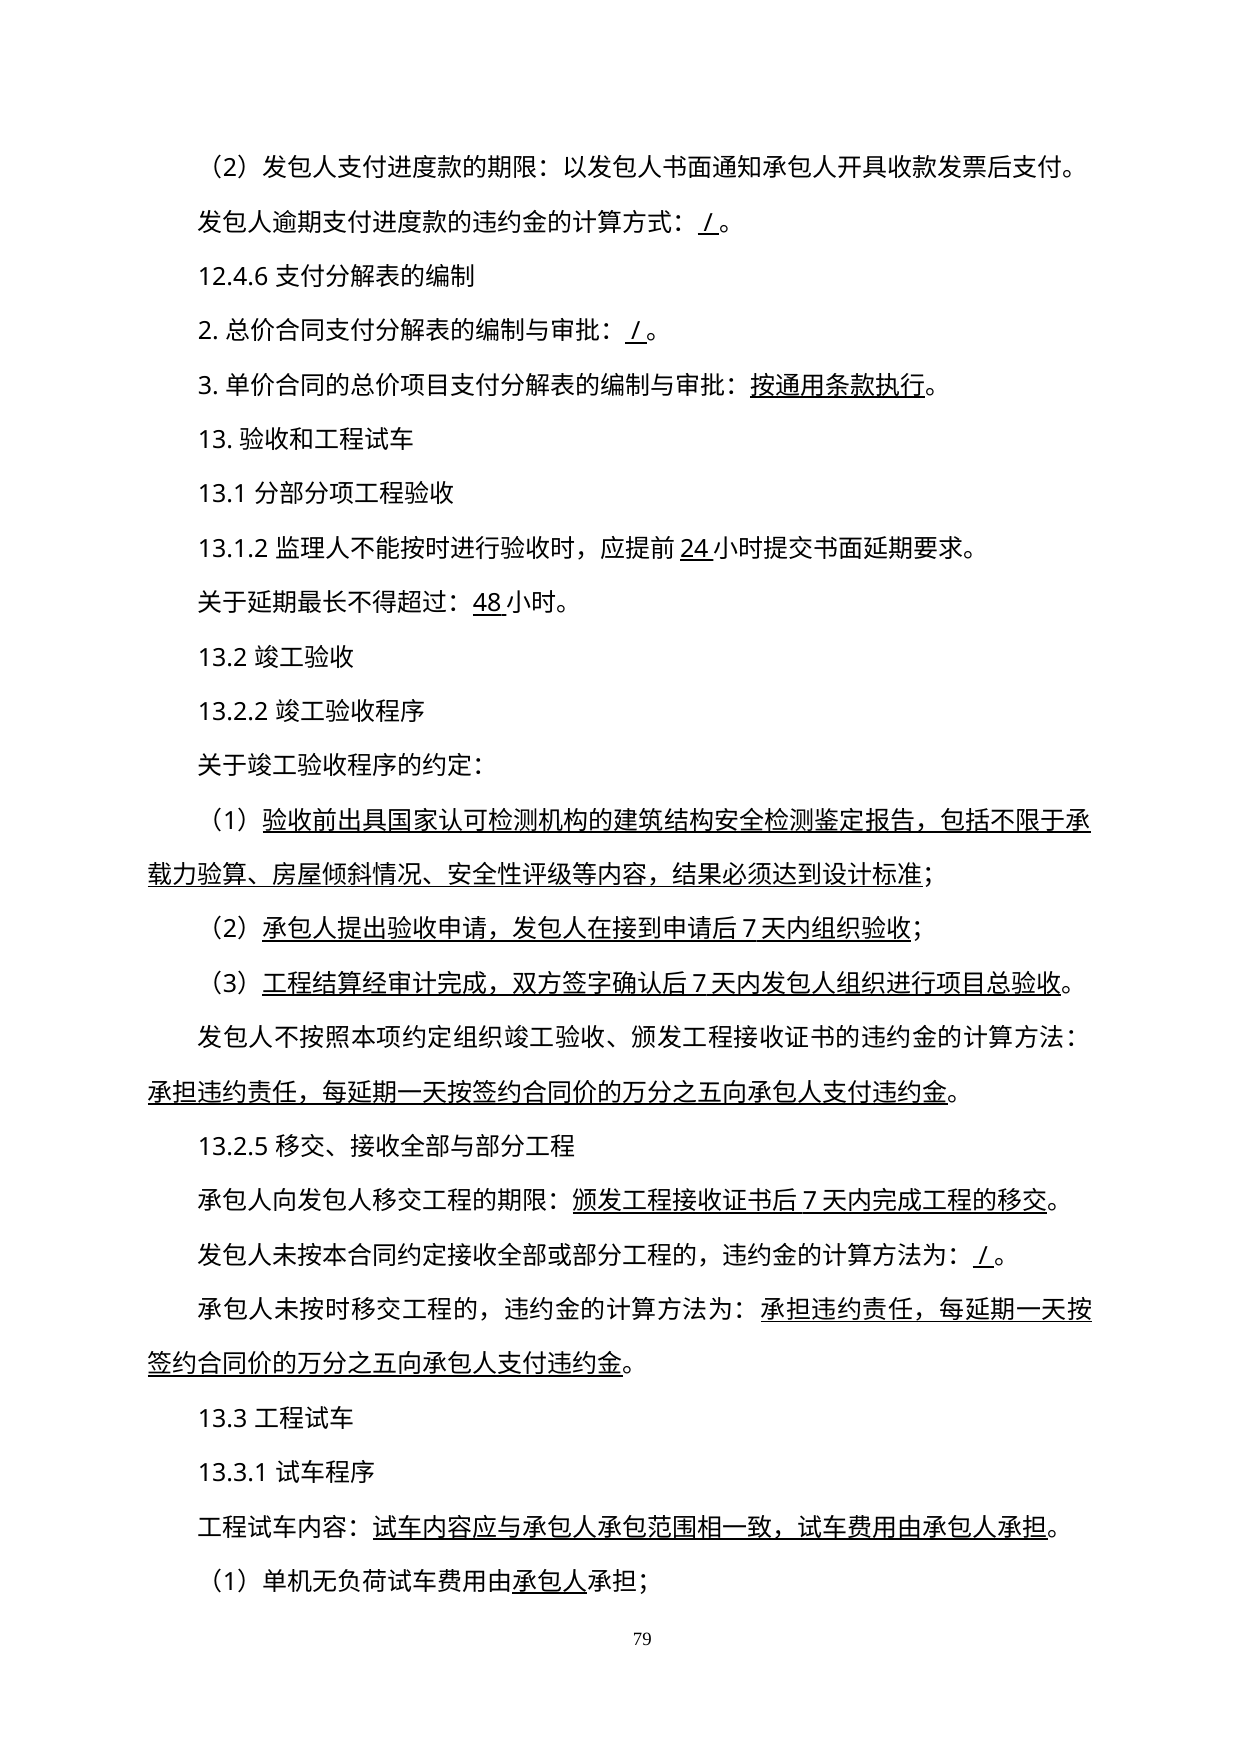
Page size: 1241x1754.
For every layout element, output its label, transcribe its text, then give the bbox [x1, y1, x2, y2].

text 3. 单价合同的总价项目支付分解表的编制与审批：按通用条款执行。 [148, 365, 1092, 401]
text 发包人未按本合同约定接收全部或部分工程的，违约金的计算方法为： / 。 [148, 1235, 1092, 1271]
text 2. 总价合同支付分解表的编制与审批： / 。 [148, 311, 1092, 347]
text 关于竣工验收程序的约定： [148, 746, 1092, 782]
text 承包人向发包人移交工程的期限：颁发工程接收证书后7天内完成工程的移交。 [148, 1181, 1092, 1217]
text 13.3 工程试车 [148, 1398, 1092, 1434]
text 发包人不按照本项约定组织竣工验收、颁发工程接收证书的违约金的计算方法：承担违约责任，每延期一天按签约合同价的万分之五向承包人支付违约金。 [148, 1018, 1092, 1108]
text 13.1.2 监理人不能按时进行验收时，应提前24小时提交书面延期要求。 [148, 528, 1092, 564]
text 12.4.6 支付分解表的编制 [148, 256, 1092, 293]
text 13.2.2 竣工验收程序 [148, 691, 1092, 728]
text 承包人未按时移交工程的，违约金的计算方法为：承担违约责任，每延期一天按签约合同价的万分之五向承包人支付违约金。 [148, 1289, 1092, 1380]
text （1）单机无负荷试车费用由承包人承担； [148, 1561, 1092, 1598]
text 发包人逾期支付进度款的违约金的计算方式： / 。 [148, 202, 1092, 238]
text 13.2.5 移交、接收全部与部分工程 [148, 1126, 1092, 1163]
text （1）验收前出具国家认可检测机构的建筑结构安全检测鉴定报告，包括不限于承载力验算、房屋倾斜情况、安全性评级等内容，结果必须达到设计标准； [148, 800, 1092, 891]
text （2）发包人支付进度款的期限：以发包人书面通知承包人开具收款发票后支付。 [148, 148, 1092, 184]
text （3）工程结算经审计完成，双方签字确认后7天内发包人组织进行项目总验收。 [148, 963, 1092, 999]
text 13.1 分部分项工程验收 [148, 474, 1092, 510]
text 关于延期最长不得超过：48小时。 [148, 583, 1092, 619]
text 工程试车内容：试车内容应与承包人承包范围相一致，试车费用由承包人承担。 [148, 1507, 1092, 1543]
text 13.2 竣工验收 [148, 637, 1092, 673]
text （2）承包人提出验收申请，发包人在接到申请后7天内组织验收； [148, 909, 1092, 945]
text 13.3.1 试车程序 [148, 1453, 1092, 1489]
text 13. 验收和工程试车 [148, 419, 1092, 456]
